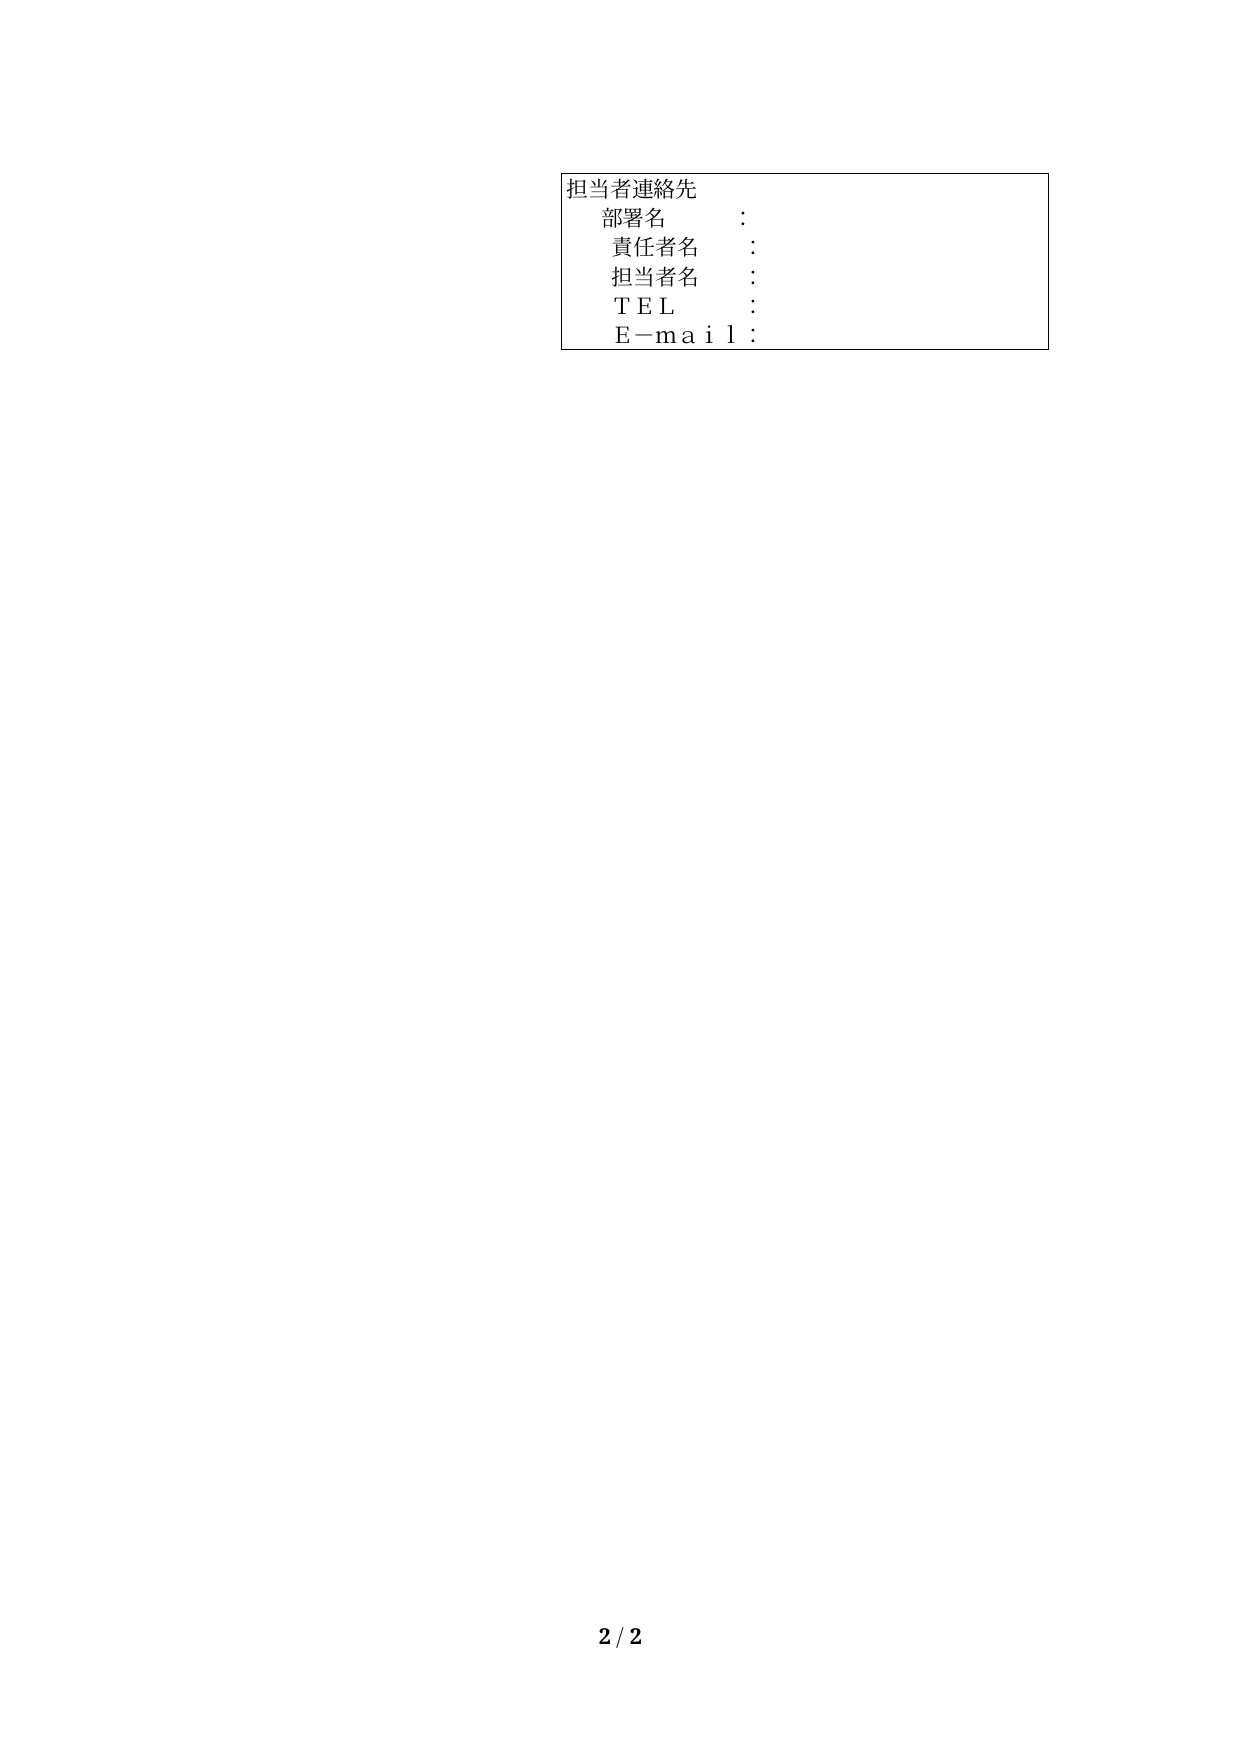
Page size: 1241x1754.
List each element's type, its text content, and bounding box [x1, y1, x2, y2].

table_header 担当者連絡先 部署名 ： 責任者名 ： 担当者名 ： ＴＥＬ ： Ｅ－ｍａｉｌ： [562, 174, 1048, 349]
